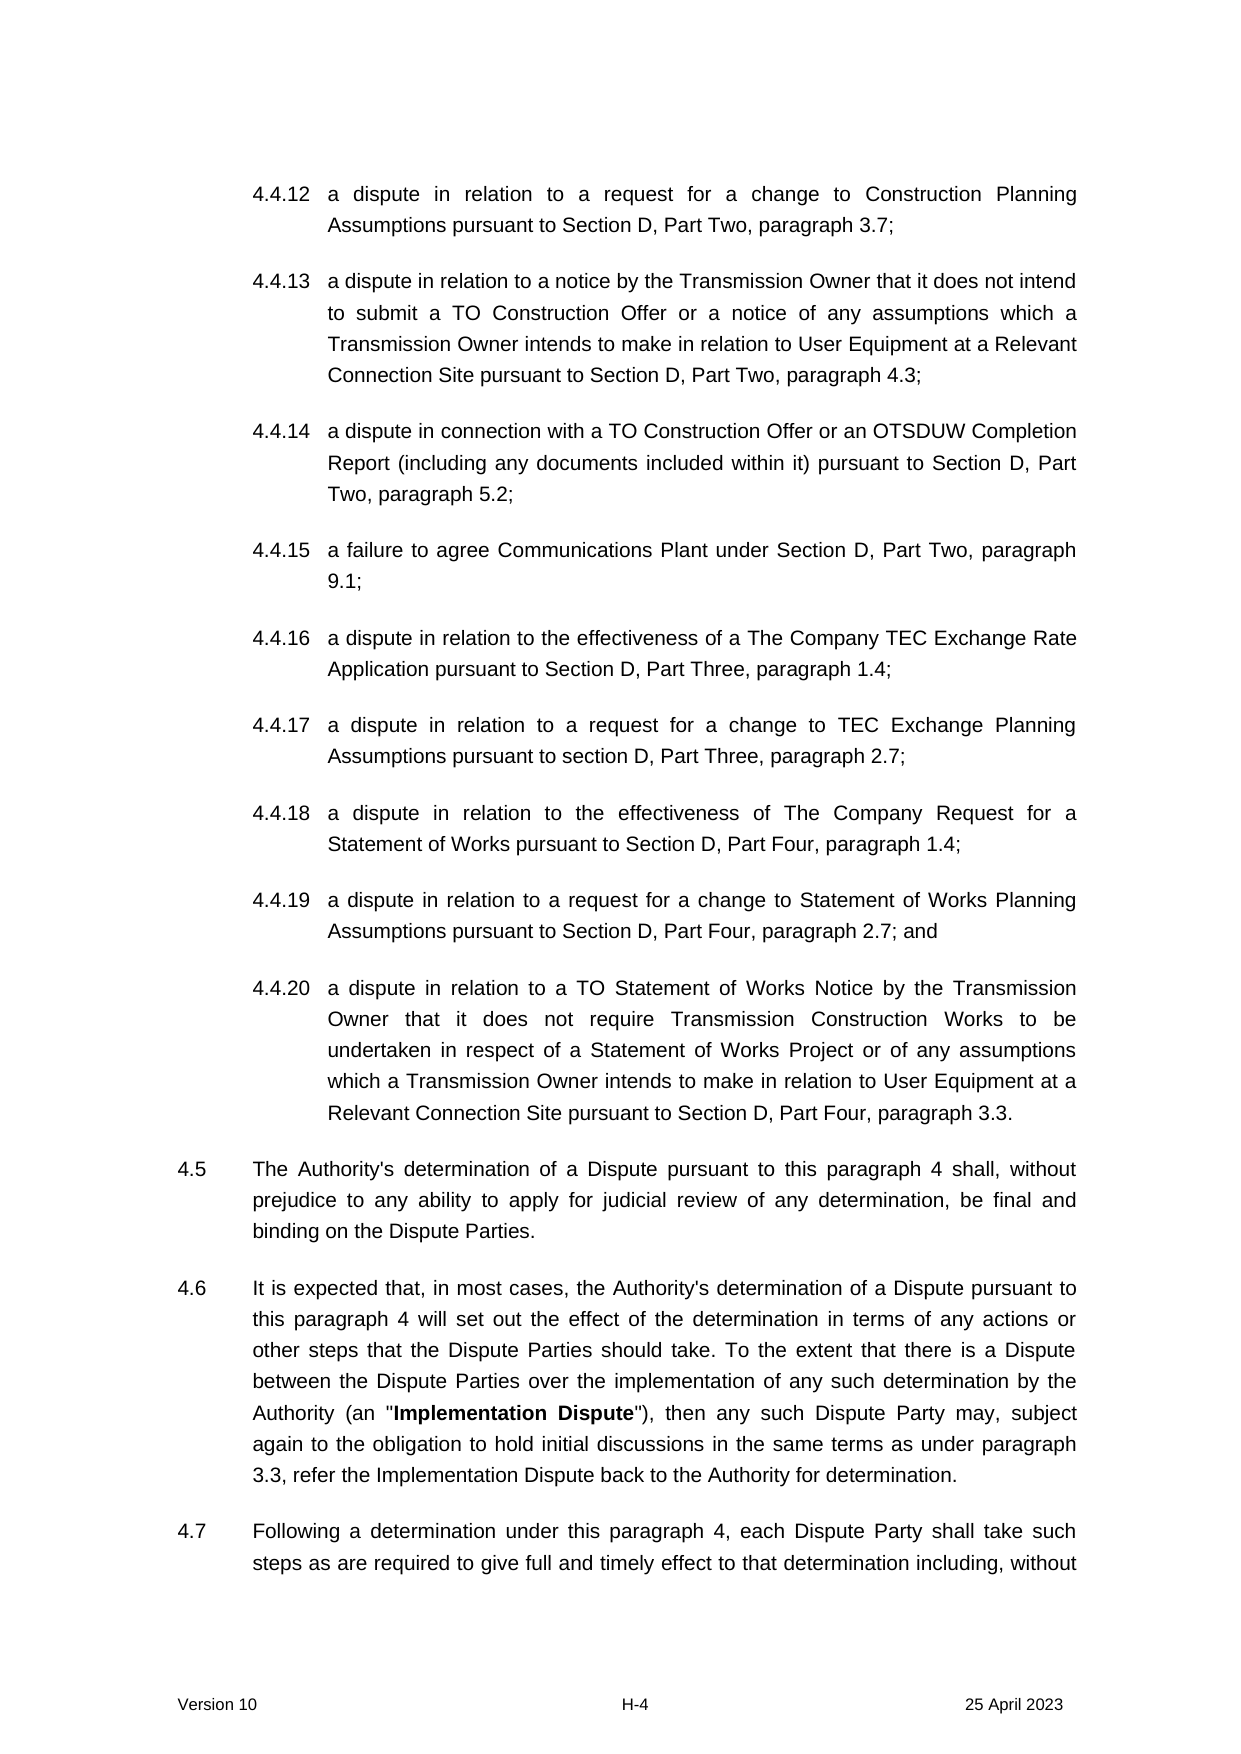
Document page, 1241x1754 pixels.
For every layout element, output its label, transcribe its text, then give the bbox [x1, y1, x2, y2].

list a dispute in relation to the effectiveness of The Company Request for a Statement of Works pursuant to Section D, Part Four, paragraph 1.4; [252, 793, 1078, 856]
list a dispute in relation to a request for a change to Construction Planning Assumptions pursuant to Section D, Part Two, paragraph 3.7; [252, 174, 1078, 237]
list a dispute in connection with a TO Construction Offer or an OTSDUW Completion Report (including any documents included within it) pursuant to Section D, Part Two, paragraph 5.2; [252, 412, 1078, 506]
list a dispute in relation to a TO Statement of Works Notice by the Transmission Owner that it does not require Transmission Construction Works to be undertaken in respect of a Statement of Works Project or of any assumptions which a Transmission Owner intends to make in relation to User Equipment at a Relevant Connection Site pursuant to Section D, Part Four, paragraph 3.3. [252, 968, 1078, 1124]
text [177, 1512, 1078, 1574]
list a dispute in relation to a request for a change to TEC Exchange Planning Assumptions pursuant to section D, Part Three, paragraph 2.7; [252, 706, 1078, 768]
list a dispute in relation to a request for a change to Statement of Works Planning Assumptions pursuant to Section D, Part Four, paragraph 2.7; and [252, 881, 1078, 943]
text 4.5 The Authority's determination of a Dispute pursuant to this paragraph 4 shall, without prejudice to any ability to apply for judicial review of any determination, be final and binding on the Dispute Parties. [177, 1149, 1078, 1243]
text 4.6 It is expected that, in most cases, the Authority's determination of a Dispute pursuant to this paragraph 4 will set out the effect of the determination in terms of any actions or other steps that the Dispute Parties should take. To the extent that there is a Dispute between the Dispute Parties over the implementation of any such determination by the Authority (an "Implementation Dispute"), then any such Dispute Party may, subject again to the obligation to hold initial discussions in the same terms as under paragraph 3.3, refer the Implementation Dispute back to the Authority for determination. [177, 1268, 1078, 1487]
list a dispute in relation to a notice by the Transmission Owner that it does not intend to submit a TO Construction Offer or a notice of any assumptions which a Transmission Owner intends to make in relation to User Equipment at a Relevant Connection Site pursuant to Section D, Part Two, paragraph 4.3; [252, 262, 1078, 387]
list a dispute in relation to the effectiveness of a The Company TEC Exchange Rate Application pursuant to Section D, Part Three, paragraph 1.4; [252, 618, 1078, 681]
list a failure to agree Communications Plant under Section D, Part Two, paragraph 9.1; [252, 531, 1078, 593]
